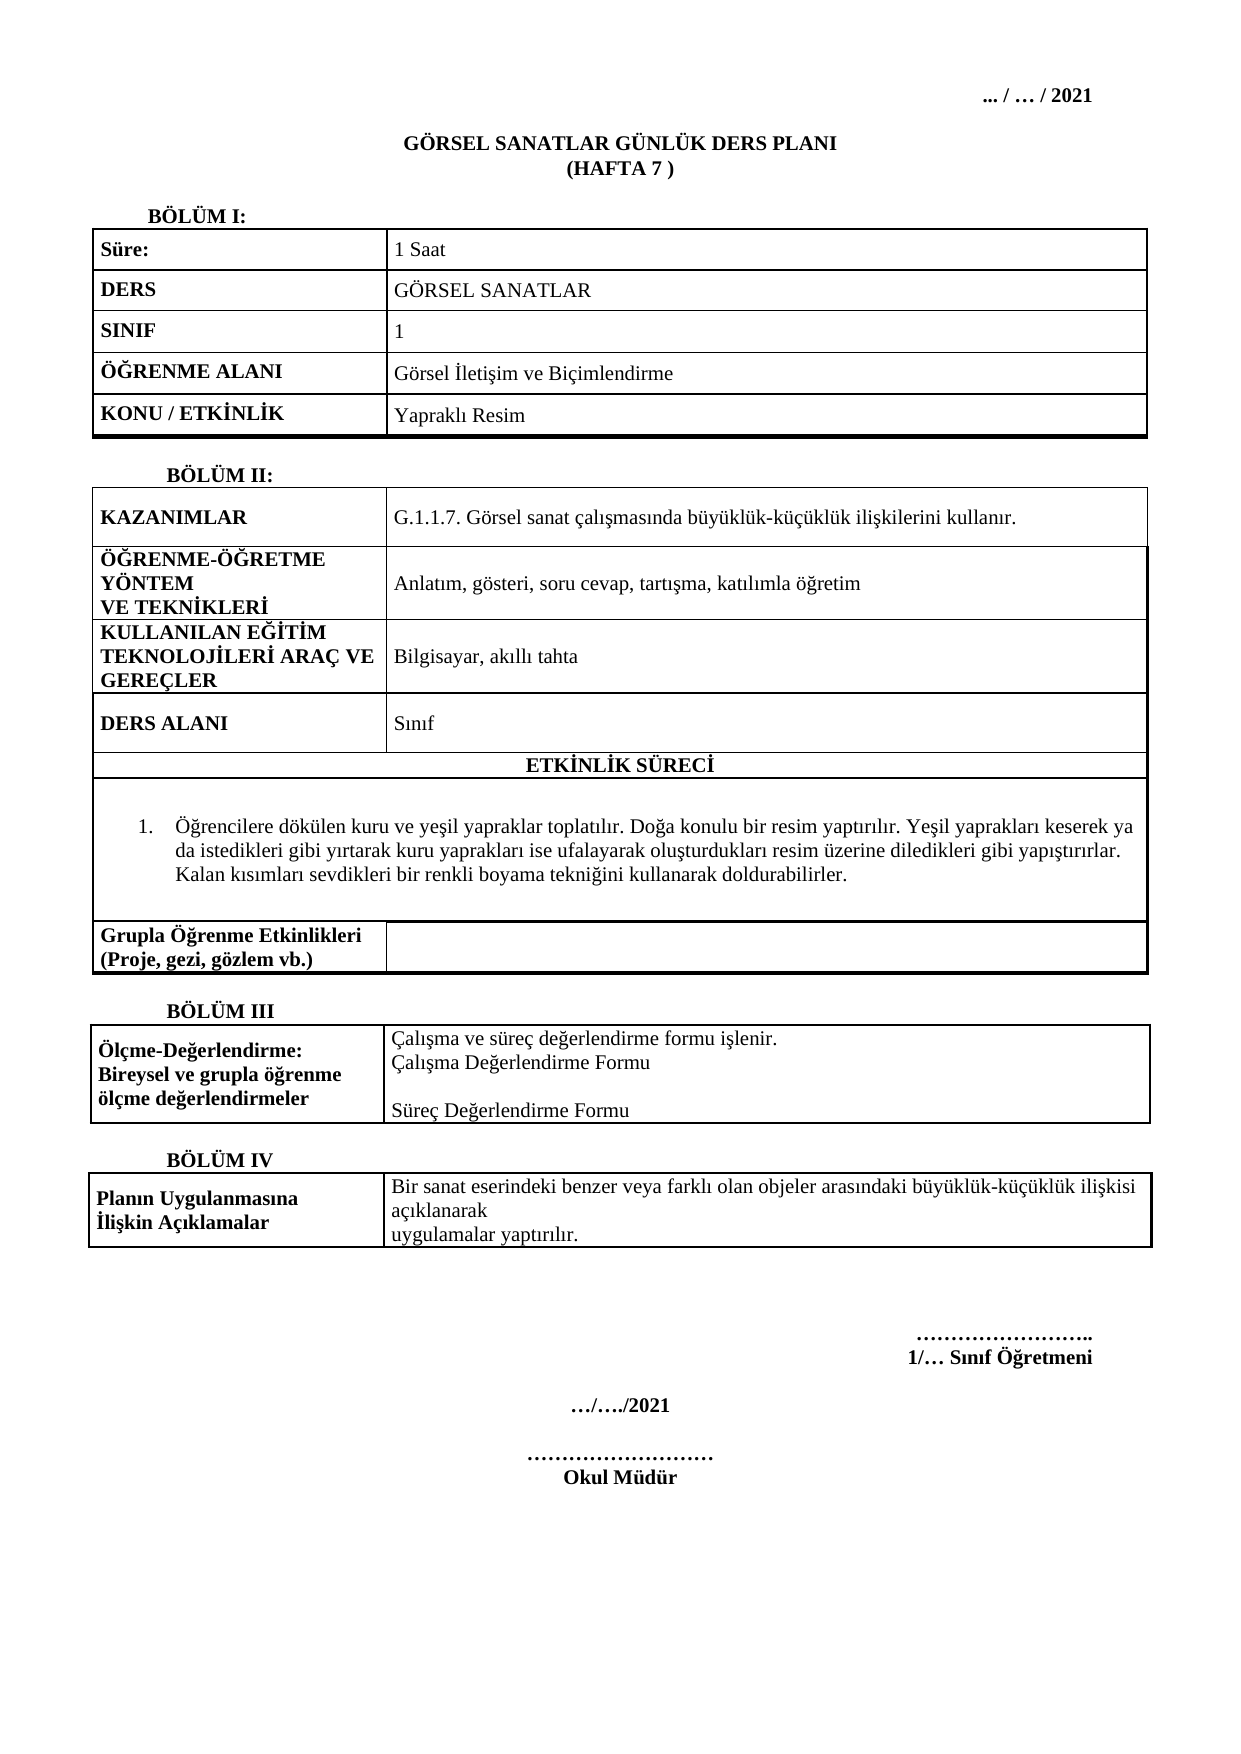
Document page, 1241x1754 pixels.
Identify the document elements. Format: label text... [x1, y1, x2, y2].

table_header Çalışma ve süreç değerlendirme formu işlenir. Çalışma Değerlendirme Formu Süreç Değerlendirme Formu [385, 1026, 1149, 1122]
table_cell Sınıf [387, 694, 1146, 752]
table_header Ölçme-Değerlendirme: Bireysel ve grupla öğrenme ölçme değerlendirmeler [92, 1026, 383, 1122]
table_header Bir sanat eserindeki benzer veya farklı olan objeler arasındaki büyüklük-küçüklük ilişkisi açıklanarak uygulamalar yaptırılır. [385, 1174, 1150, 1246]
table_cell Yapraklı Resim [388, 395, 1146, 434]
text GÖRSEL SANATLAR GÜNLÜK DERS PLANI [148, 131, 1093, 155]
subtitle BÖLÜM IV [148, 1148, 1093, 1172]
text …/…./2021 [148, 1393, 1093, 1417]
table_cell ETKİNLİK SÜRECİ [94, 753, 1146, 777]
table_cell Anlatım, gösteri, soru cevap, tartışma, katılımla öğretim [387, 547, 1146, 619]
table_cell ÖĞRENME ALANI [94, 353, 386, 393]
table_cell Görsel İletişim ve Biçimlendirme [388, 353, 1146, 393]
table_cell Grupla Öğrenme Etkinlikleri (Proje, gezi, gözlem vb.) [94, 922, 386, 971]
text Okul Müdür [148, 1465, 1093, 1489]
table_cell GÖRSEL SANATLAR [388, 271, 1146, 310]
text (HAFTA 7 ) [148, 155, 1093, 179]
table_header G.1.1.7. Görsel sanat çalışmasında büyüklük-küçüklük ilişkilerini kullanır. [387, 488, 1147, 546]
text BÖLÜM I: [148, 203, 1093, 228]
text …………………….. [148, 1321, 1093, 1344]
text 1/… Sınıf Öğretmeni [148, 1344, 1093, 1369]
table_cell Bilgisayar, akıllı tahta [387, 620, 1146, 692]
table_header Planın Uygulanmasına İlişkin Açıklamalar [90, 1174, 383, 1246]
table_cell SINIF [94, 311, 386, 352]
table_cell ÖĞRENME-ÖĞRETME YÖNTEM VE TEKNİKLERİ [93, 547, 386, 619]
table_cell KULLANILAN EĞİTİM TEKNOLOJİLERİ ARAÇ VE GEREÇLER [93, 620, 386, 692]
table_cell Öğrencilere dökülen kuru ve yeşil yapraklar toplatılır. Doğa konulu bir resim yaptırılır. Yeşil yaprakları keserek ya da istedikleri gibi yırtarak kuru yaprakları ise ufalayarak oluşturdukları resim üzerine diledikleri gibi yapıştırırlar. Kalan kısımları sevdikleri bir renkli boyama tekniğini kullanarak doldurabilirler. [94, 779, 1146, 920]
text ……………………… [148, 1441, 1093, 1465]
text BÖLÜM II: [148, 463, 1093, 487]
table_header KAZANIMLAR [93, 488, 386, 546]
table_cell KONU / ETKİNLİK [94, 395, 386, 434]
table_cell DERS [94, 271, 386, 310]
subtitle BÖLÜM III [148, 999, 1093, 1023]
table_cell DERS ALANI [94, 694, 386, 752]
table_cell [387, 923, 1146, 971]
table_header Süre: [94, 230, 386, 269]
text ... / … / 2021 [148, 83, 1093, 107]
table_header 1 Saat [388, 230, 1146, 269]
table_cell 1 [388, 311, 1146, 352]
